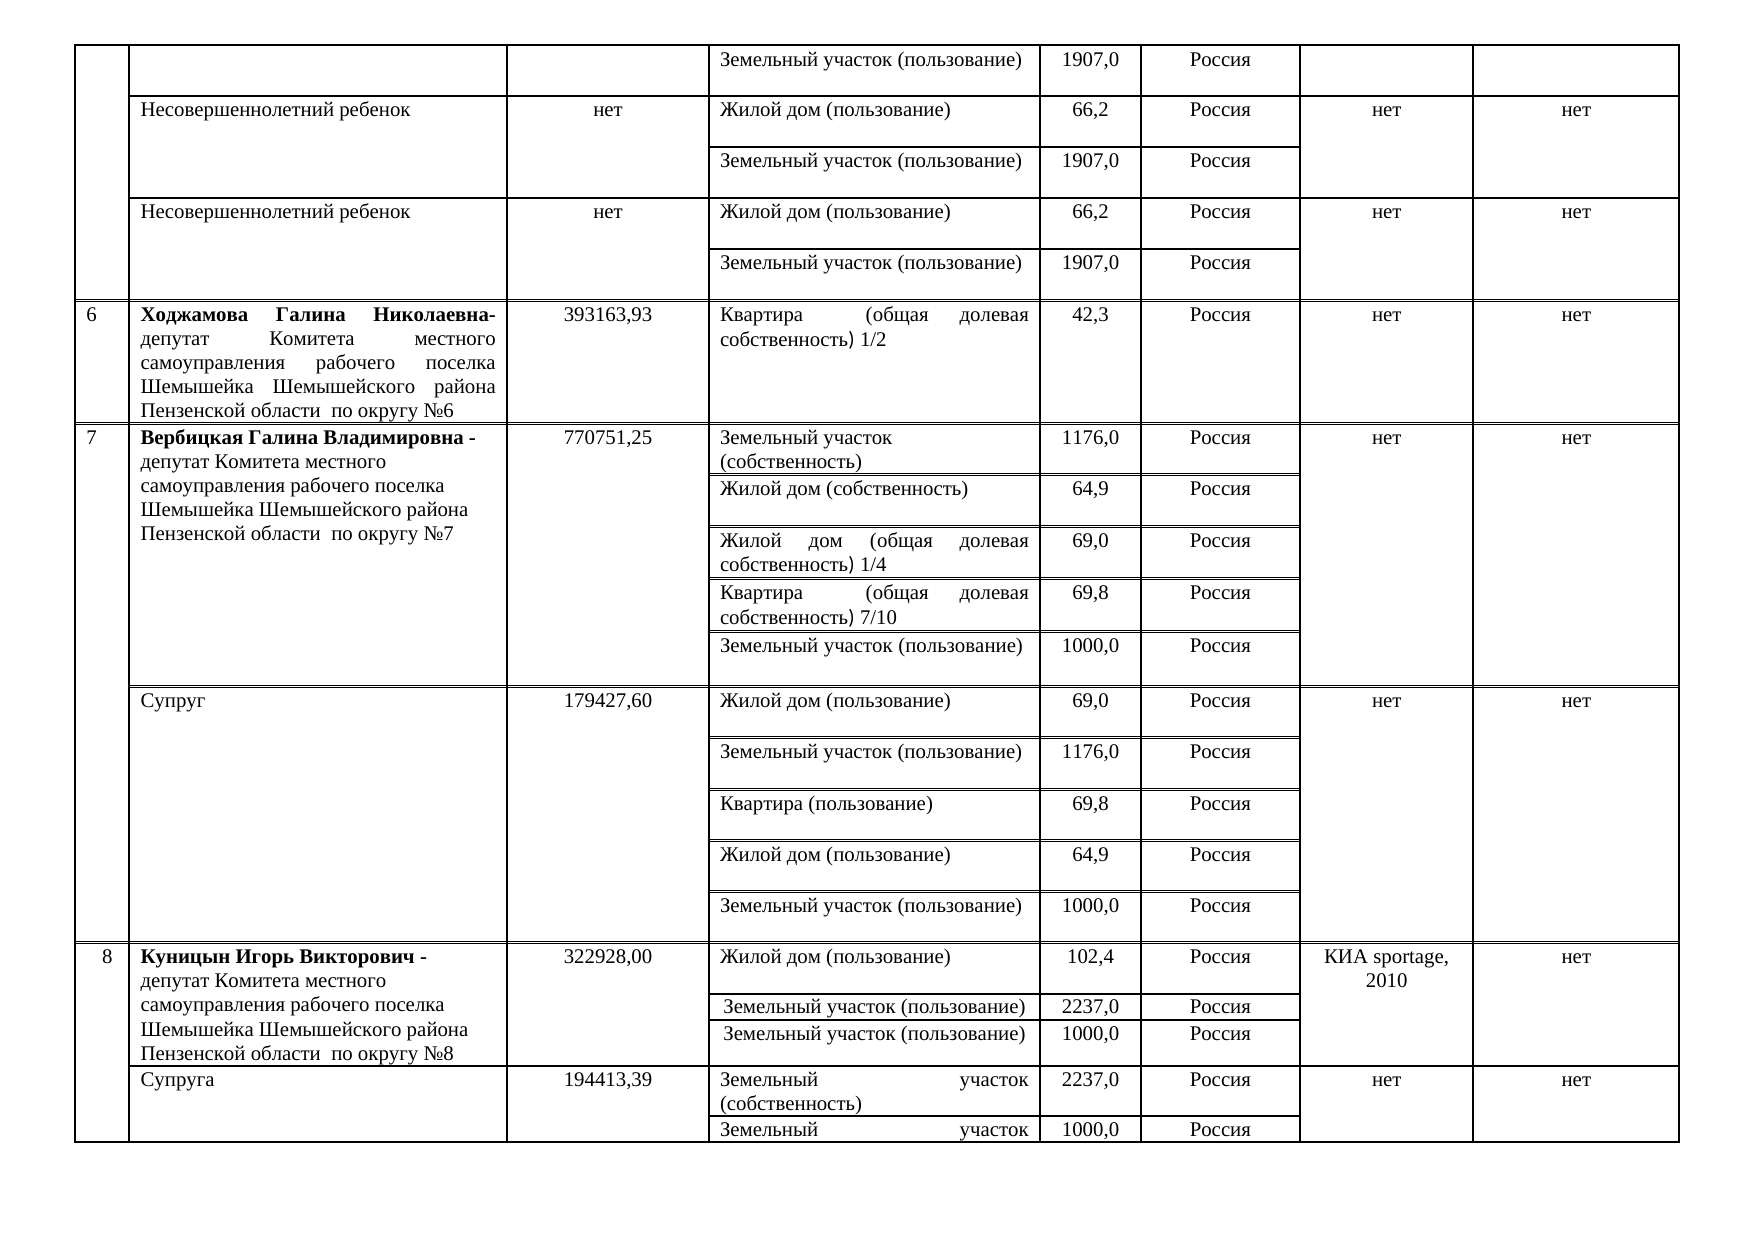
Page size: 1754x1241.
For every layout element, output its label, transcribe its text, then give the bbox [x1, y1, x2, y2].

table_cell 6 [76, 302, 128, 422]
table_cell 42,3 [1041, 302, 1140, 422]
table_cell 1176,0 [1041, 425, 1140, 473]
table_cell нет [1474, 199, 1678, 298]
table_cell нет [1301, 97, 1472, 197]
table_cell 194413,39 [508, 1067, 708, 1141]
table_cell 102,4 [1041, 944, 1140, 992]
table_cell Россия [1142, 425, 1299, 473]
table_cell нет [1474, 1067, 1678, 1141]
table_cell Жилой дом (пользование) [710, 842, 1039, 890]
table_cell Несовершеннолетний ребенок [130, 199, 506, 298]
table_cell Россия [1142, 791, 1299, 839]
table_cell 1000,0 [1041, 893, 1140, 941]
table_cell 1000,0 [1041, 1021, 1140, 1064]
table_cell нет [1301, 688, 1472, 941]
table_cell 1907,0 [1041, 250, 1140, 298]
table_cell Россия [1142, 476, 1299, 524]
table_cell 69,0 [1041, 528, 1140, 577]
table_cell 69,0 [1041, 688, 1140, 736]
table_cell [710, 1117, 1039, 1141]
table_cell Россия [1142, 302, 1299, 422]
table_cell Россия [1142, 1117, 1299, 1141]
table_cell Земельный участок (пользование) [710, 1021, 1039, 1064]
table_cell Жилой дом (пользование) [710, 944, 1039, 992]
table_cell Земельный участок (пользование) [710, 46, 1039, 95]
table_cell Земельный участок (пользование) [710, 739, 1039, 787]
table_cell нет [1301, 199, 1472, 298]
table_cell Россия [1142, 46, 1299, 95]
table_cell Россия [1142, 944, 1299, 992]
table_cell нет [508, 199, 708, 298]
table_cell нет [1301, 302, 1472, 422]
table_cell Россия [1142, 580, 1299, 630]
table_cell нет [1474, 425, 1678, 685]
table_cell 7 [76, 425, 128, 941]
table_cell 1000,0 [1041, 633, 1140, 685]
table_cell Супруг [130, 688, 506, 941]
table_cell Квартира (пользование) [710, 791, 1039, 839]
table_cell нет [1474, 302, 1678, 422]
table_cell Жилой дом (пользование) [710, 199, 1039, 248]
table_cell нет [1474, 97, 1678, 197]
table_cell Земельный участок (пользование) [710, 995, 1039, 1018]
table_cell Россия [1142, 739, 1299, 787]
table_cell Жилой дом (собственность) [710, 476, 1039, 524]
table_cell Россия [1142, 250, 1299, 298]
table_cell Россия [1142, 148, 1299, 197]
table_cell 66,2 [1041, 97, 1140, 146]
table_cell Квартира (общая долевая собственность) 7/10 [710, 580, 1039, 630]
table_cell Россия [1142, 633, 1299, 685]
table_cell Земельный участок (собственность) [710, 425, 1039, 473]
table_cell 1907,0 [1041, 46, 1140, 95]
table_cell Россия [1142, 1021, 1299, 1064]
table_cell 1907,0 [1041, 148, 1140, 197]
table_cell Куницын Игорь Викторович - депутат Комитета местного самоуправления рабочего поселка Шемышейка Шемышейского района Пензенской области по округу №8 [130, 944, 506, 1064]
table_cell Земельный участок (собственность) [710, 1067, 1039, 1115]
table_cell Жилой дом (общая долевая собственность) 1/4 [710, 528, 1039, 577]
table_cell Земельный участок (пользование) [710, 250, 1039, 298]
table_cell Супруга [130, 1067, 506, 1141]
table_cell нет [1474, 688, 1678, 941]
table_cell Земельный участок (пользование) [710, 893, 1039, 941]
table_cell Россия [1142, 995, 1299, 1018]
table_cell Вербицкая Галина Владимировна - депутат Комитета местного самоуправления рабочего поселка Шемышейка Шемышейского района Пензенской области по округу №7 [130, 425, 506, 685]
table_cell 8 [76, 944, 128, 1141]
table_cell Жилой дом (пользование) [710, 688, 1039, 736]
table_cell 2237,0 [1041, 1067, 1140, 1115]
table_cell нет [1474, 944, 1678, 1064]
table_cell Россия [1142, 688, 1299, 736]
table_cell Россия [1142, 97, 1299, 146]
table_cell Несовершеннолетний ребенок [130, 97, 506, 197]
table_cell Земельный участок (пользование) [710, 633, 1039, 685]
table_cell 1176,0 [1041, 739, 1140, 787]
table_cell 770751,25 [508, 425, 708, 685]
table_cell 2237,0 [1041, 995, 1140, 1018]
table_cell 64,9 [1041, 842, 1140, 890]
table_cell 66,2 [1041, 199, 1140, 248]
table_cell 1000,0 [1041, 1117, 1140, 1141]
table_cell Россия [1142, 893, 1299, 941]
table_cell 179427,60 [508, 688, 708, 941]
table_cell Россия [1142, 528, 1299, 577]
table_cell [710, 97, 1039, 146]
table_cell 64,9 [1041, 476, 1140, 524]
table_cell 69,8 [1041, 791, 1140, 839]
table_cell Россия [1142, 199, 1299, 248]
table_cell Россия [1142, 842, 1299, 890]
table_cell Ходжамова Галина Николаевна- депутат Комитета местного самоуправления рабочего поселка Шемышейка Шемышейского района Пензенской области по округу №6 [130, 302, 506, 422]
table_cell Земельный участок (пользование) [710, 148, 1039, 197]
table_cell нет [508, 97, 708, 197]
table_cell 322928,00 [508, 944, 708, 1064]
table_cell 393163,93 [508, 302, 708, 422]
table_cell нет [1301, 425, 1472, 685]
table_cell КИА sportage, 2010 [1301, 944, 1472, 1064]
table_cell 69,8 [1041, 580, 1140, 630]
table_cell Квартира (общая долевая собственность) 1/2 [710, 302, 1039, 422]
table_cell Россия [1142, 1067, 1299, 1115]
table_cell нет [1301, 1067, 1472, 1141]
